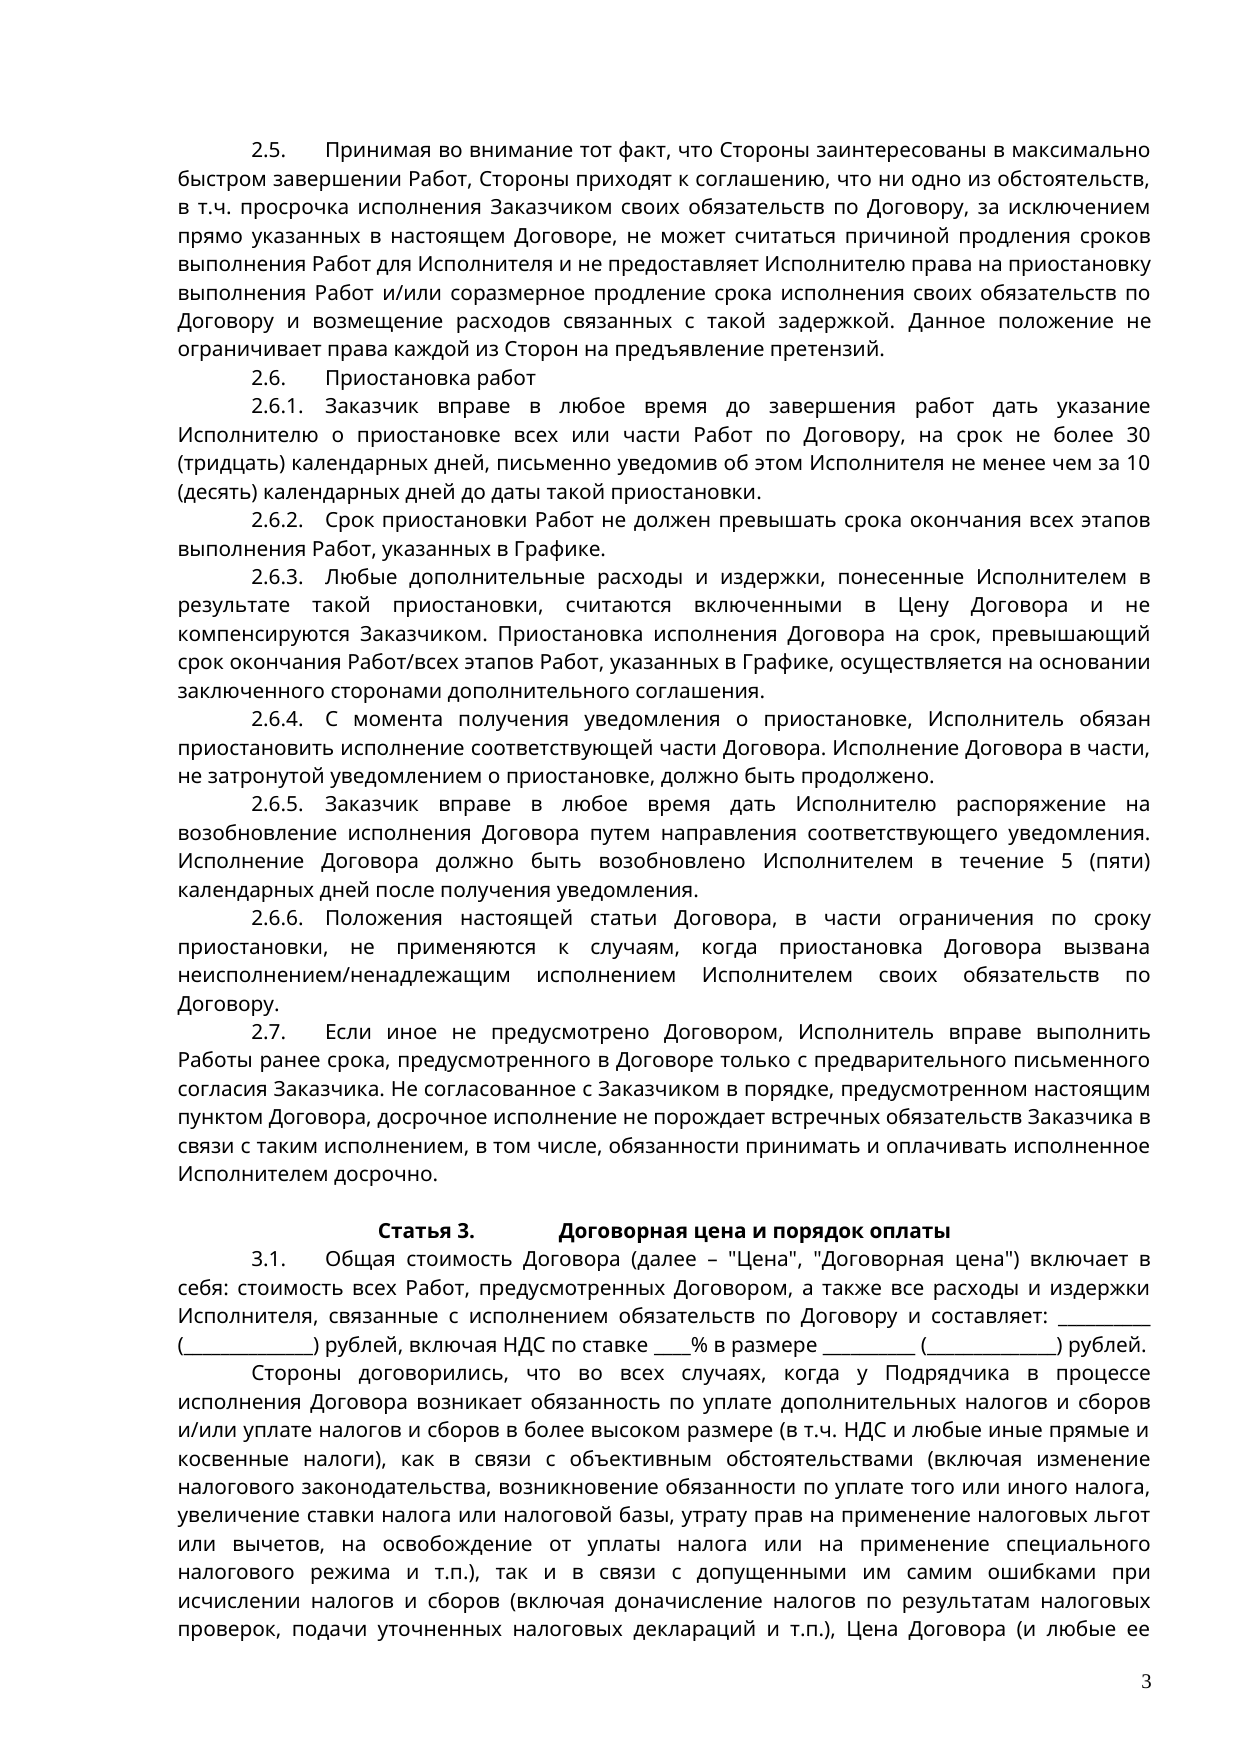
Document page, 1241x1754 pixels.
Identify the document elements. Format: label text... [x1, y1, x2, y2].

list Приостановка работ [177, 363, 1152, 391]
list С момента получения уведомления о приостановке, Исполнитель обязан приостановить исполнение соответствующей части Договора. Исполнение Договора в части, не затронутой уведомлением о приостановке, должно быть продолжено. [177, 704, 1152, 789]
list Договорная цена и порядок оплаты [177, 1216, 1152, 1244]
list Заказчик вправе в любое время дать Исполнителю распоряжение на возобновление исполнения Договора путем направления соответствующего уведомления. Исполнение Договора должно быть возобновлено Исполнителем в течение 5 (пяти) календарных дней после получения уведомления. [177, 789, 1152, 903]
list Общая стоимость Договора (далее – "Цена", "Договорная цена") включает в себя: стоимость всех Работ, предусмотренных Договором, а также все расходы и издержки Исполнителя, связанные с исполнением обязательств по Договору и составляет: __________ (______________) рублей, включая НДС по ставке ____% в размере __________ (______________) рублей. [177, 1244, 1152, 1358]
list Любые дополнительные расходы и издержки, понесенные Исполнителем в результате такой приостановки, считаются включенными в Цену Договора и не компенсируются Заказчиком. Приостановка исполнения Договора на срок, превышающий срок окончания Работ/всех этапов Работ, указанных в Графике, осуществляется на основании заключенного сторонами дополнительного соглашения. [177, 562, 1152, 704]
list Принимая во внимание тот факт, что Стороны заинтересованы в максимально быстром завершении Работ, Стороны приходят к соглашению, что ни одно из обстоятельств, в т.ч. просрочка исполнения Заказчиком своих обязательств по Договору, за исключением прямо указанных в настоящем Договоре, не может считаться причиной продления сроков выполнения Работ для Исполнителя и не предоставляет Исполнителю права на приостановку выполнения Работ и/или соразмерное продление срока исполнения своих обязательств по Договору и возмещение расходов связанных с такой задержкой. Данное положение не ограничивает права каждой из Сторон на предъявление претензий. [177, 136, 1152, 363]
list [177, 1358, 1152, 1643]
list Положения настоящей статьи Договора, в части ограничения по сроку приостановки, не применяются к случаям, когда приостановка Договора вызвана неисполнением/ненадлежащим исполнением Исполнителем своих обязательств по Договору. [177, 903, 1152, 1017]
list Заказчик вправе в любое время до завершения работ дать указание Исполнителю о приостановке всех или части Работ по Договору, на срок не более 30 (тридцать) календарных дней, письменно уведомив об этом Исполнителя не менее чем за 10 (десять) календарных дней до даты такой приостановки. [177, 391, 1152, 505]
list Если иное не предусмотрено Договором, Исполнитель вправе выполнить Работы ранее срока, предусмотренного в Договоре только с предварительного письменного согласия Заказчика. Не согласованное с Заказчиком в порядке, предусмотренном настоящим пунктом Договора, досрочное исполнение не порождает встречных обязательств Заказчика в связи с таким исполнением, в том числе, обязанности принимать и оплачивать исполненное Исполнителем досрочно. [177, 1017, 1152, 1188]
list Срок приостановки Работ не должен превышать срока окончания всех этапов выполнения Работ, указанных в Графике. [177, 505, 1152, 562]
